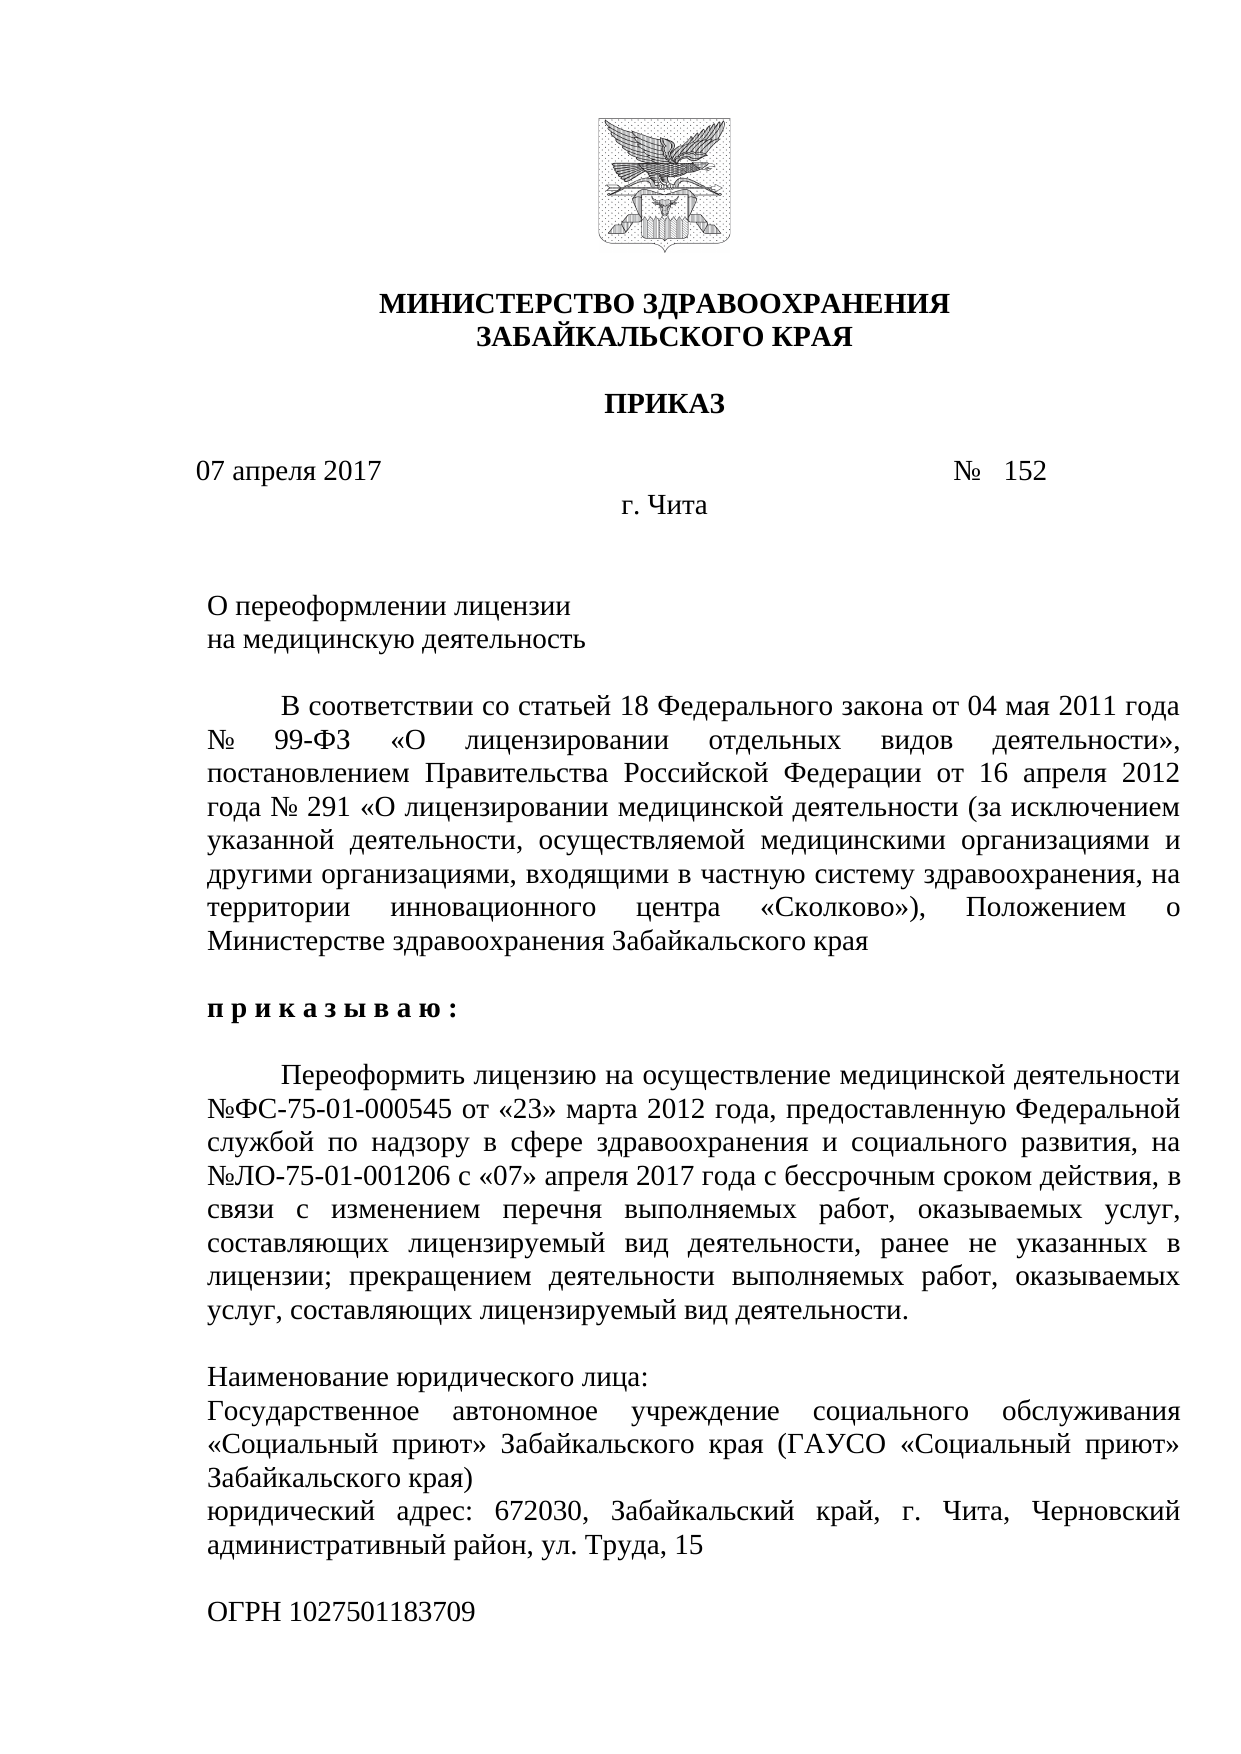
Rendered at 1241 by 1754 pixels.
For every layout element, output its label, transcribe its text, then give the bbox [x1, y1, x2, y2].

text п р и к а з ы в а ю : [207, 990, 1172, 1024]
table_header № [438, 454, 992, 487]
text ЗАБАЙКАЛЬСКОГО КРАЯ [148, 319, 1181, 353]
text Государственное автономное учреждение социального обслуживания «Социальный приют» Забайкальского края (ГАУСО «Социальный приют» Забайкальского края) [207, 1393, 1181, 1493]
text ПРИКАЗ [148, 386, 1181, 420]
text Наименование юридического лица: [207, 1359, 1181, 1393]
text Переоформить лицензию на осуществление медицинской деятельности №ФС-75-01-000545 от «23» марта 2012 года, предоставленную Федеральной службой по надзору в сфере здравоохранения и социального развития, на №ЛО-75-01-001206 с «07» апреля 2017 года с бессрочным сроком действия, в связи с изменением перечня выполняемых работ, оказываемых услуг, составляющих лицензируемый вид деятельности, ранее не указанных в лицензии; прекращением деятельности выполняемых работ, оказываемых услуг, составляющих лицензируемый вид деятельности. [207, 1057, 1181, 1326]
text ОГРН 1027501183709 [207, 1594, 1181, 1627]
text г. Чита [148, 487, 1181, 521]
table_header 152 [992, 454, 1181, 487]
text юридический адрес: 672030, Забайкальский край, г. Чита, Черновский административный район, ул. Труда, 15 [207, 1493, 1181, 1560]
text В соответствии со статьей 18 Федерального закона от 04 мая 2011 года № 99-ФЗ «О лицензировании отдельных видов деятельности», постановлением Правительства Российской Федерации от 16 апреля 2012 года № 291 «О лицензировании медицинской деятельности (за исключением указанной деятельности, осуществляемой медицинскими организациями и другими организациями, входящими в частную систему здравоохранения, на территории инновационного центра «Сколково»), Положением о Министерстве здравоохранения Забайкальского края [207, 688, 1181, 957]
text на медицинскую деятельность [207, 621, 1181, 655]
text МИНИСТеРство здравоохранения [148, 286, 1181, 319]
text О переоформлении лицензии [207, 588, 1181, 621]
table_header 07 апреля 2017 [184, 454, 438, 487]
